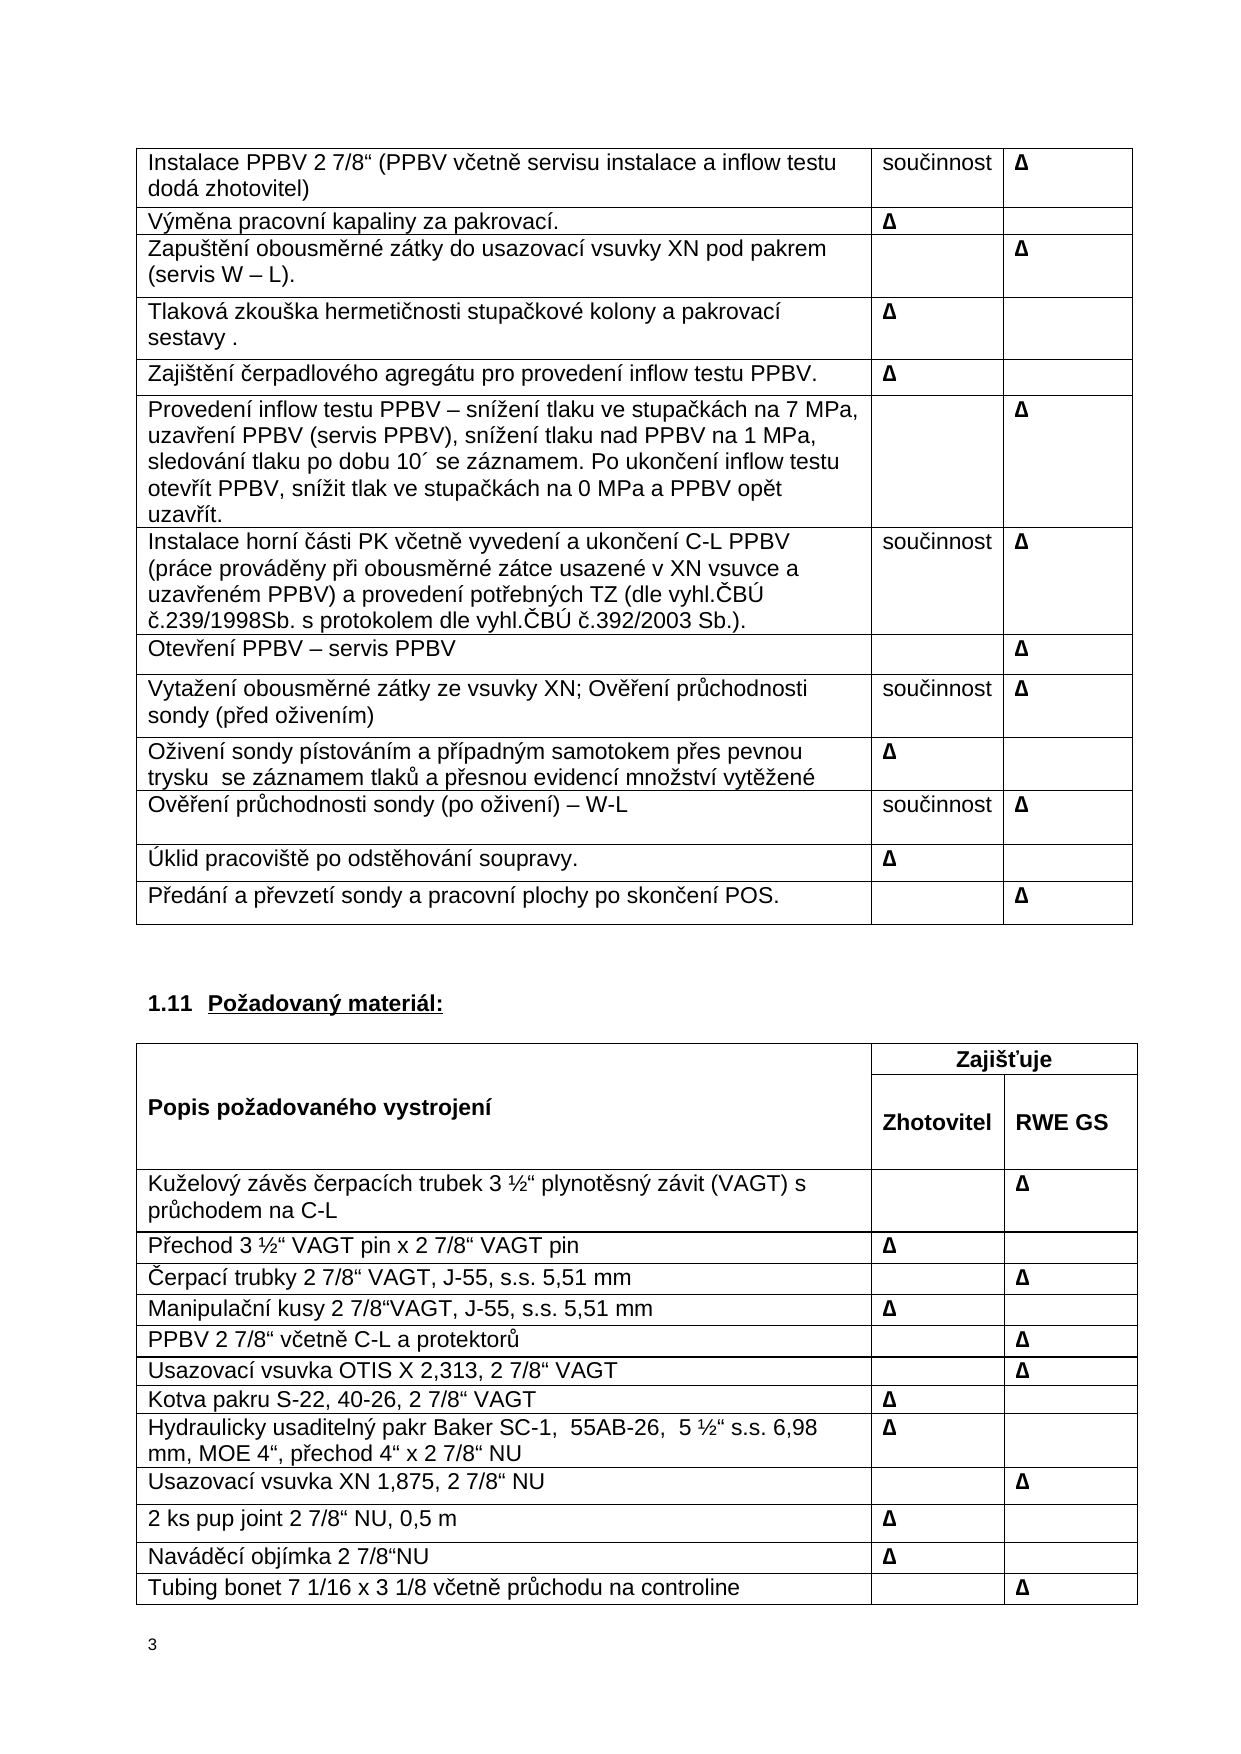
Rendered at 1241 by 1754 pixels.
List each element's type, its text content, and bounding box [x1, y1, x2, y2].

table_cell Zapuštění obousměrné zátky do usazovací vsuvky XN pod pakrem (servis W – L). [137, 235, 871, 297]
table_cell Usazovací vsuvka OTIS X 2,313, 2 7/8“ VAGT [137, 1358, 871, 1385]
table_cell PPBV 2 7/8“ včetně C-L a protektorů [137, 1326, 871, 1356]
table_cell ∆ [1004, 675, 1132, 737]
table_cell součinnost [872, 791, 1003, 844]
table_cell ∆ [1004, 882, 1132, 924]
table_cell Zajištění čerpadlového agregátu pro provedení inflow testu PPBV. [137, 360, 871, 394]
table_cell Naváděcí objímka 2 7/8“NU [137, 1543, 871, 1573]
table_cell ∆ [1005, 1358, 1137, 1385]
table_cell ∆ [872, 360, 1003, 394]
table_cell Úklid pracoviště po odstěhování soupravy. [137, 845, 871, 881]
table_cell [872, 396, 1003, 527]
table_header Popis požadovaného vystrojení [137, 1044, 871, 1169]
table_header Zajišťuje [872, 1044, 1137, 1074]
table_cell [1004, 208, 1132, 234]
table_cell ∆ [1004, 396, 1132, 527]
table_cell [1005, 1295, 1137, 1325]
table_cell Hydraulicky usaditelný pakr Baker SC-1, 55AB-26, 5 ½“ s.s. 6,98 mm, MOE 4“, přechod 4“ x 2 7/8“ NU [137, 1414, 871, 1467]
table_cell [1004, 738, 1132, 790]
table_cell Přechod 3 ½“ VAGT pin x 2 7/8“ VAGT pin [137, 1233, 871, 1263]
table_cell ∆ [1005, 1264, 1137, 1294]
table_cell ∆ [1004, 149, 1132, 207]
table_cell ∆ [1004, 635, 1132, 674]
table_cell ∆ [1004, 791, 1132, 844]
table_cell [872, 235, 1003, 297]
table_cell ∆ [872, 1233, 1004, 1263]
table_cell Oživení sondy pístováním a případným samotokem přes pevnou trysku se záznamem tlaků a přesnou evidencí množství vytěžené [137, 738, 871, 790]
table_cell [1005, 1386, 1137, 1413]
table_cell ∆ [1005, 1326, 1137, 1356]
table_cell Předání a převzetí sondy a pracovní plochy po skončení POS. [137, 882, 871, 924]
table_cell [1004, 298, 1132, 359]
table_cell [872, 1264, 1004, 1294]
table_cell [1005, 1505, 1137, 1542]
table_cell ∆ [872, 1386, 1004, 1413]
table_cell Čerpací trubky 2 7/8“ VAGT, J-55, s.s. 5,51 mm [137, 1264, 871, 1294]
subtitle Požadovaný materiál: [148, 990, 1093, 1016]
table_cell ∆ [872, 738, 1003, 790]
table_cell ∆ [1005, 1170, 1137, 1231]
table_cell [872, 1358, 1004, 1385]
table_cell ∆ [872, 1295, 1004, 1325]
table_cell Zhotovitel [872, 1075, 1004, 1169]
table_cell [872, 1326, 1004, 1356]
table_cell Tubing bonet 7 1/16 x 3 1/8 včetně průchodu na controline [137, 1574, 871, 1604]
table_cell [1004, 360, 1132, 394]
table_cell [1004, 845, 1132, 881]
table_cell [872, 1468, 1004, 1504]
table_cell Kuželový závěs čerpacích trubek 3 ½“ plynotěsný závit (VAGT) s průchodem na C-L [137, 1170, 871, 1231]
table_cell součinnost [872, 149, 1003, 207]
table_cell Vytažení obousměrné zátky ze vsuvky XN; Ověření průchodnosti sondy (před oživením) [137, 675, 871, 737]
table_cell Instalace horní části PK včetně vyvedení a ukončení C-L PPBV (práce prováděny při obousměrné zátce usazené v XN vsuvce a uzavřeném PPBV) a provedení potřebných TZ (dle vyhl.ČBÚ č.239/1998Sb. s protokolem dle vyhl.ČBÚ č.392/2003 Sb.). [137, 528, 871, 634]
table_cell [872, 635, 1003, 674]
table_cell ∆ [872, 208, 1003, 234]
table_cell Provedení inflow testu PPBV – snížení tlaku ve stupačkách na 7 MPa, uzavření PPBV (servis PPBV), snížení tlaku nad PPBV na 1 MPa, sledování tlaku po dobu 10´ se záznamem. Po ukončení inflow testu otevřít PPBV, snížit tlak ve stupačkách na 0 MPa a PPBV opět uzavřít. [137, 396, 871, 527]
table_cell ∆ [1005, 1574, 1137, 1604]
table_cell ∆ [872, 1414, 1004, 1467]
table_cell ∆ [872, 298, 1003, 359]
table_cell Manipulační kusy 2 7/8“VAGT, J-55, s.s. 5,51 mm [137, 1295, 871, 1325]
table_cell součinnost [872, 528, 1003, 634]
table_cell [1005, 1414, 1137, 1467]
table_cell Tlaková zkouška hermetičnosti stupačkové kolony a pakrovací sestavy . [137, 298, 871, 359]
table_cell Ověření průchodnosti sondy (po oživení) – W-L [137, 791, 871, 844]
table_cell RWE GS [1005, 1075, 1137, 1169]
table_cell Výměna pracovní kapaliny za pakrovací. [137, 208, 871, 234]
table_cell Instalace PPBV 2 7/8“ (PPBV včetně servisu instalace a inflow testu dodá zhotovitel) [137, 149, 871, 207]
table_cell ∆ [1005, 1468, 1137, 1504]
table_cell [1005, 1543, 1137, 1573]
table_cell ∆ [872, 845, 1003, 881]
table_cell [872, 882, 1003, 924]
table_cell [872, 1574, 1004, 1604]
table_cell 2 ks pup joint 2 7/8“ NU, 0,5 m [137, 1505, 871, 1542]
table_cell [872, 1170, 1004, 1231]
table_cell [1005, 1233, 1137, 1263]
table_cell Usazovací vsuvka XN 1,875, 2 7/8“ NU [137, 1468, 871, 1504]
table_cell Kotva pakru S-22, 40-26, 2 7/8“ VAGT [137, 1386, 871, 1413]
table_cell Otevření PPBV – servis PPBV [137, 635, 871, 674]
table_cell ∆ [872, 1505, 1004, 1542]
table_cell ∆ [1004, 235, 1132, 297]
table_cell ∆ [1004, 528, 1132, 634]
table_cell součinnost [872, 675, 1003, 737]
table_cell ∆ [872, 1543, 1004, 1573]
